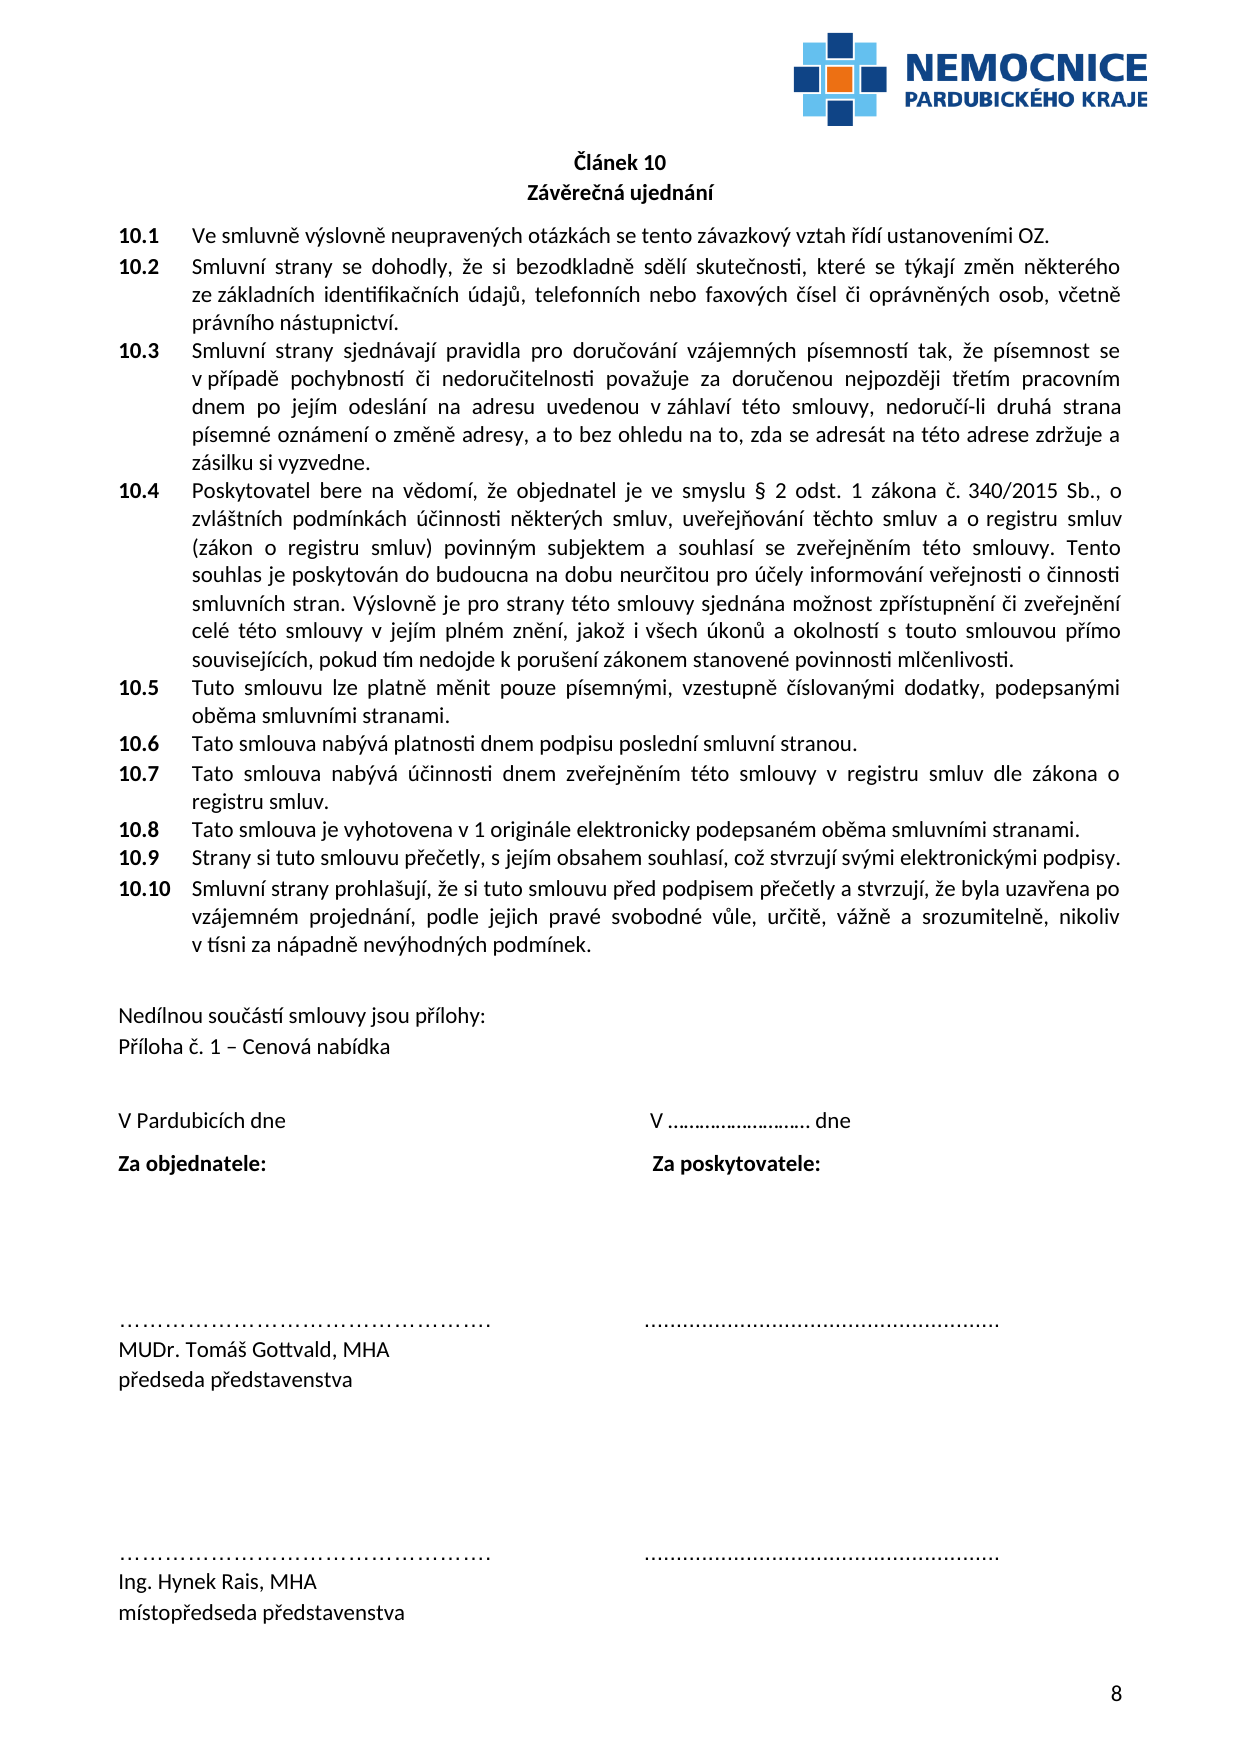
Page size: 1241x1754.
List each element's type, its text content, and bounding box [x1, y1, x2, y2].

picture [792, 31, 1148, 127]
text 10.9 Strany si tuto smlouvu přečetly, s jejím obsahem souhlasí, což stvrzují svými elektronickými podpisy. [118, 843, 1122, 872]
text …………………………………………. ........................................................ [118, 1538, 1122, 1565]
text V Pardubicích dne V ……………………… dne [118, 1106, 1122, 1134]
text 10.4 Poskytovatel bere na vědomí, že objednatel je ve smyslu § 2 odst. 1 zákona č. 340/2015 Sb., o zvláštních podmínkách účinnosti některých smluv, uveřejňování těchto smluv a o registru smluv (zákon o registru smluv) povinným subjektem a souhlasí se zveřejněním této smlouvy. Tento souhlas je poskytován do budoucna na dobu neurčitou pro účely informování veřejnosti o činnosti smluvních stran. Výslovně je pro strany této smlouvy sjednána možnost zpřístupnění či zveřejnění celé této smlouvy v jejím plném znění, jakož i všech úkonů a okolností s touto smlouvou přímo souvisejících, pokud tím nedojde k porušení zákonem stanovené povinnosti mlčenlivosti. [118, 477, 1122, 673]
text …………………………………………. ........................................................ [118, 1306, 1122, 1332]
text 10.10 Smluvní strany prohlašují, že si tuto smlouvu před podpisem přečetly a stvrzují, že byla uzavřena po vzájemném projednání, podle jejich pravé svobodné vůle, určitě, vážně a srozumitelně, nikoliv v tísni za nápadně nevýhodných podmínek. [118, 874, 1122, 958]
text místopředseda představenstva [118, 1598, 1122, 1626]
text 10.1 Ve smluvně výslovně neupravených otázkách se tento závazkový vztah řídí ustanoveními OZ. [118, 222, 1122, 250]
text Příloha č. 1 – Cenová nabídka [118, 1032, 1122, 1060]
text 10.6 Tato smlouva nabývá platnosti dnem podpisu poslední smluvní stranou. [118, 729, 1122, 757]
text 10.8 Tato smlouva je vyhotovena v 1 originále elektronicky podepsaném oběma smluvními stranami. [118, 816, 1122, 843]
text Závěrečná ujednání [118, 178, 1122, 206]
text 10.2 Smluvní strany se dohodly, že si bezodkladně sdělí skutečnosti, které se týkají změn některého ze základních identifikačních údajů, telefonních nebo faxových čísel či oprávněných osob, včetně právního nástupnictví. [118, 252, 1122, 336]
text MUDr. Tomáš Gottvald, MHA [118, 1335, 1122, 1363]
text Ing. Hynek Rais, MHA [118, 1567, 1122, 1595]
text Nedílnou součástí smlouvy jsou přílohy: [118, 1002, 1122, 1029]
text 10.5 Tuto smlouvu lze platně měnit pouze písemnými, vzestupně číslovanými dodatky, podepsanými oběma smluvními stranami. [118, 673, 1122, 729]
text 10.3 Smluvní strany sjednávají pravidla pro doručování vzájemných písemností tak, že písemnost se v případě pochybností či nedoručitelnosti považuje za doručenou nejpozději třetím pracovním dnem po jejím odeslání na adresu uvedenou v záhlaví této smlouvy, nedoručí-li druhá strana písemné oznámení o změně adresy, a to bez ohledu na to, zda se adresát na této adrese zdržuje a zásilku si vyzvedne. [118, 336, 1122, 477]
text předseda představenstva [118, 1366, 1122, 1393]
text Za objednatele: Za poskytovatele: [118, 1149, 1122, 1177]
subtitle Článek 10 [118, 148, 1122, 176]
text 10.7 Tato smlouva nabývá účinnosti dnem zveřejněním této smlouvy v registru smluv dle zákona o registru smluv. [118, 759, 1122, 816]
